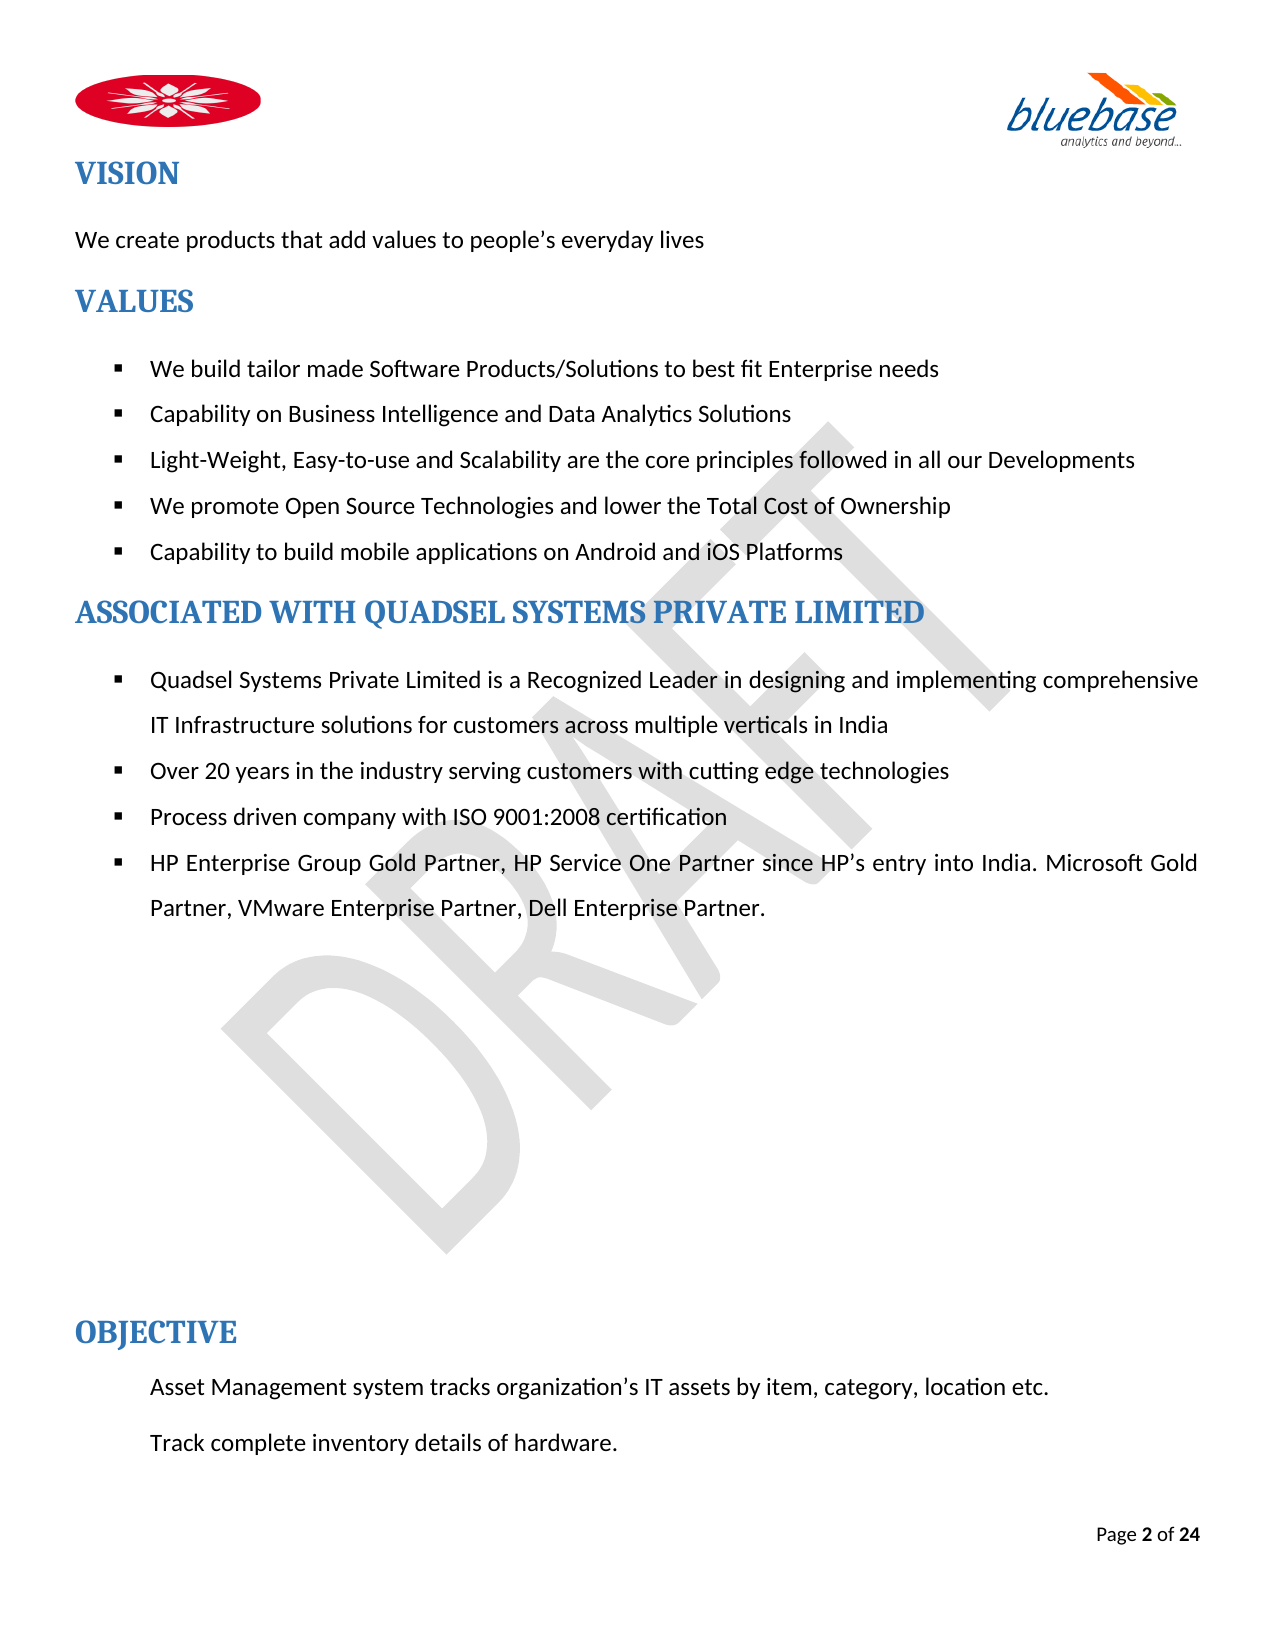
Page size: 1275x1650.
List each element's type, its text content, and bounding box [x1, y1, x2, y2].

text Asset Management system tracks organization’s IT assets by item, category, location etc. [75, 1371, 1200, 1402]
list Over 20 years in the industry serving customers with cutting edge technologies [112, 755, 1200, 786]
list We build tailor made Software Products/Solutions to best fit Enterprise needs [112, 353, 1200, 383]
subtitle OBJECTIVE [75, 1314, 1200, 1352]
picture [75, 75, 261, 127]
list Capability on Business Intelligence and Data Analytics Solutions [112, 398, 1200, 429]
subtitle VALUES [75, 283, 1200, 321]
subtitle ASSOCIATED WITH QUADSEL SYSTEMS PRIVATE LIMITED [75, 594, 1200, 632]
list Light-Weight, Easy-to-use and Scalability are the core principles followed in all our Developments [112, 444, 1200, 475]
list We promote Open Source Technologies and lower the Total Cost of Ownership [112, 490, 1200, 521]
text Track complete inventory details of hardware. [75, 1427, 1200, 1458]
subtitle VISION [75, 154, 1200, 193]
list Capability to build mobile applications on Android and iOS Platforms [112, 536, 1200, 566]
text We create products that add values to people’s everyday lives [75, 224, 1200, 255]
list HP Enterprise Group Gold Partner, HP Service One Partner since HP’s entry into India. Microsoft Gold Partner, VMware Enterprise Partner, Dell Enterprise Partner. [112, 847, 1200, 923]
picture [992, 64, 1191, 154]
list Process driven company with ISO 9001:2008 certification [112, 801, 1200, 832]
list Quadsel Systems Private Limited is a Recognized Leader in designing and implementing comprehensive IT Infrastructure solutions for customers across multiple verticals in India [112, 664, 1200, 740]
